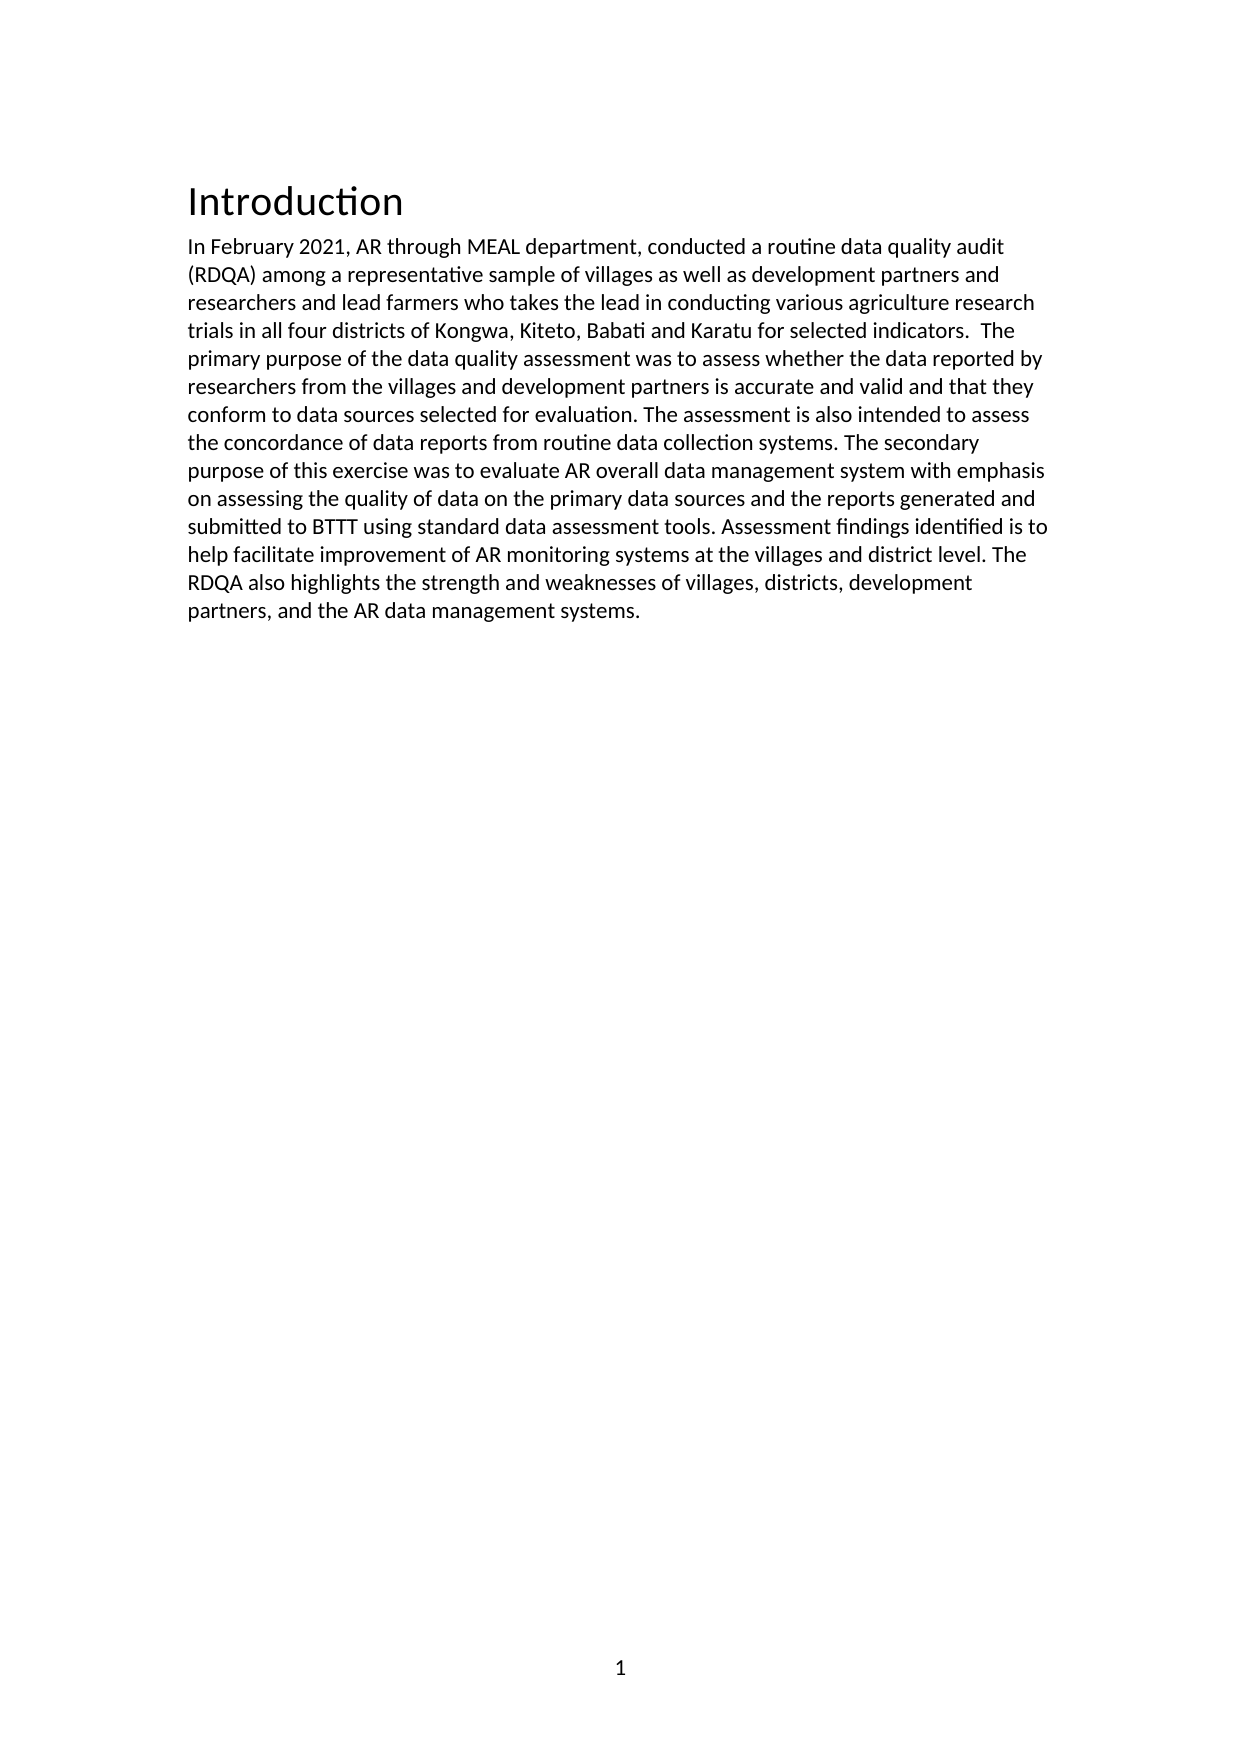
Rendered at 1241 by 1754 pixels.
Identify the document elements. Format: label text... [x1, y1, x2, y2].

subtitle Introduction [187, 175, 1053, 226]
text In February 2021, AR through MEAL department, conducted a routine data quality audit (RDQA) among a representative sample of villages as well as development partners and researchers and lead farmers who takes the lead in conducting various agriculture research trials in all four districts of Kongwa, Kiteto, Babati and Karatu for selected indicators. The primary purpose of the data quality assessment was to assess whether the data reported by researchers from the villages and development partners is accurate and valid and that they conform to data sources selected for evaluation. The assessment is also intended to assess the concordance of data reports from routine data collection systems. The secondary purpose of this exercise was to evaluate AR overall data management system with emphasis on assessing the quality of data on the primary data sources and the reports generated and submitted to BTTT using standard data assessment tools. Assessment findings identified is to help facilitate improvement of AR monitoring systems at the villages and district level. The RDQA also highlights the strength and weaknesses of villages, districts, development partners, and the AR data management systems. [187, 232, 1053, 624]
